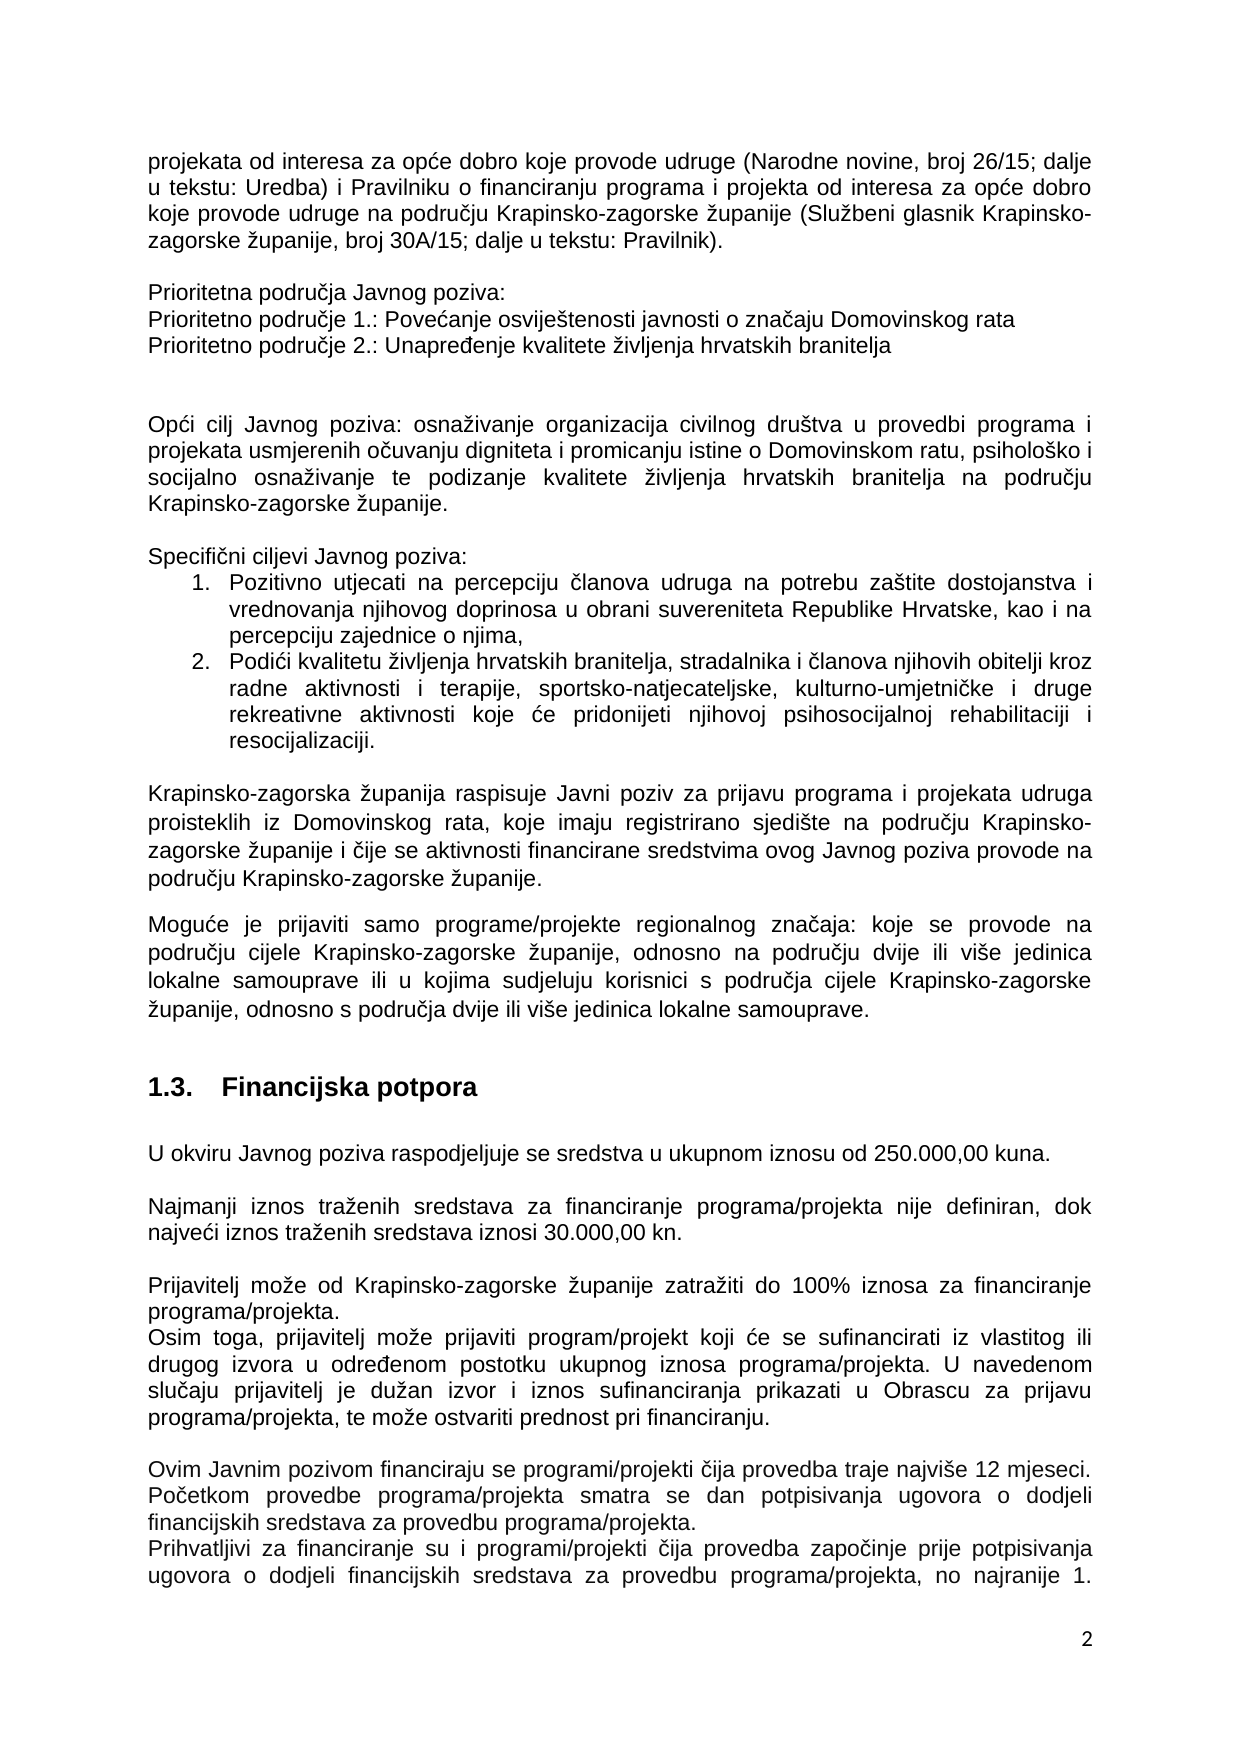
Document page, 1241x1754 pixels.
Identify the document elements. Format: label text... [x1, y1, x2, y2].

text Ovim Javnim pozivom financiraju se programi/projekti čija provedba traje najviše 12 mjeseci. Početkom provedbe programa/projekta smatra se dan potpisivanja ugovora o dodjeli financijskih sredstava za provedbu programa/projekta. [148, 1456, 1093, 1535]
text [148, 1535, 1093, 1588]
list Podići kvalitetu življenja hrvatskih branitelja, stradalnika i članova njihovih obitelji kroz radne aktivnosti i terapije, sportsko-natjecateljske, kulturno-umjetničke i druge rekreativne aktivnosti koje će pridonijeti njihovoj psihosocijalnoj rehabilitaciji i resocijalizaciji. [191, 648, 1093, 754]
text Moguće je prijaviti samo programe/projekte regionalnog značaja: koje se provode na području cijele Krapinsko-zagorske županije, odnosno na području dvije ili više jedinica lokalne samouprave ili u kojima sudjeluju korisnici s područja cijele Krapinsko-zagorske županije, odnosno s područja dvije ili više jedinica lokalne samouprave. [148, 994, 1093, 1022]
text Prioritetno područje 1.: Povećanje osviještenosti javnosti o značaju Domovinskog rata [148, 306, 1093, 332]
text Prijavitelj može od Krapinsko-zagorske županije zatražiti do 100% iznosa za financiranje programa/projekta. [148, 1272, 1093, 1324]
text U okviru Javnog poziva raspodjeljuje se sredstva u ukupnom iznosu od 250.000,00 kuna. [148, 1140, 1093, 1166]
subtitle 1.3. Financijska potpora [148, 1071, 1093, 1103]
text Prioritetna područja Javnog poziva: [148, 279, 1093, 306]
text Prioritetno područje 2.: Unapređenje kvalitete življenja hrvatskih branitelja [148, 332, 1093, 358]
text Krapinsko-zagorska županija raspisuje Javni poziv za prijavu programa i projekata udruga proisteklih iz Domovinskog rata, koje imaju registrirano sjedište na području Krapinsko-zagorske županije i čije se aktivnosti financirane sredstvima ovog Javnog poziva provode na području Krapinsko-zagorske županije. [148, 863, 1093, 892]
text Najmanji iznos traženih sredstava za financiranje programa/projekta nije definiran, dok najveći iznos traženih sredstava iznosi 30.000,00 kn. [148, 1193, 1093, 1245]
text Specifični ciljevi Javnog poziva: [148, 543, 1093, 569]
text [148, 148, 1093, 253]
text Osim toga, prijavitelj može prijaviti program/projekt koji će se sufinancirati iz vlastitog ili drugog izvora u određenom postotku ukupnog iznosa programa/projekta. U navedenom slučaju prijavitelj je dužan izvor i iznos sufinanciranja prikazati u Obrascu za prijavu programa/projekta, te može ostvariti prednost pri financiranju. [148, 1324, 1093, 1430]
list Pozitivno utjecati na percepciju članova udruga na potrebu zaštite dostojanstva i vrednovanja njihovog doprinosa u obrani suvereniteta Republike Hrvatske, kao i na percepciju zajednice o njima, [191, 569, 1093, 648]
text Opći cilj Javnog poziva: osnaživanje organizacija civilnog društva u provedbi programa i projekata usmjerenih očuvanju digniteta i promicanju istine o Domovinskom ratu, psihološko i socijalno osnaživanje te podizanje kvalitete življenja hrvatskih branitelja na području Krapinsko-zagorske županije. [148, 411, 1093, 517]
